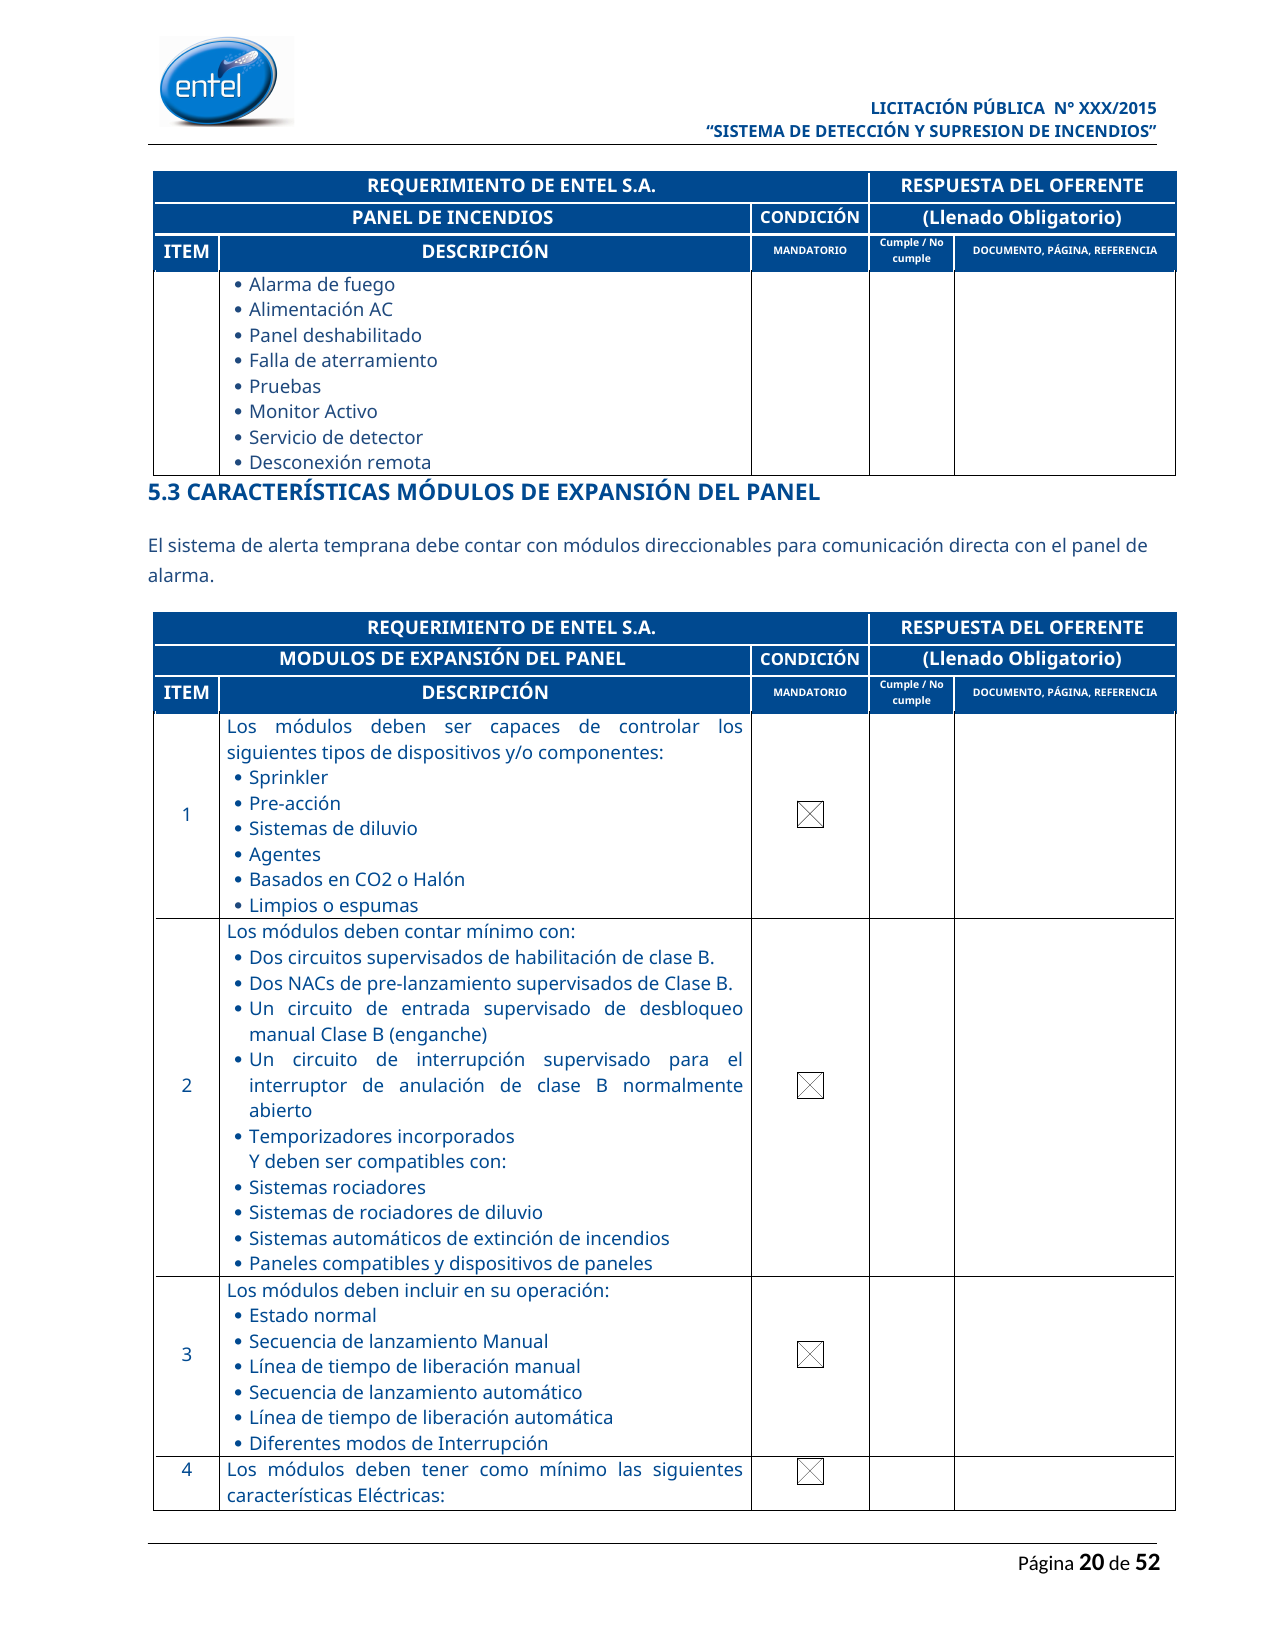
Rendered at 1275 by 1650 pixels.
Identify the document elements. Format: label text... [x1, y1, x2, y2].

table_cell 4 [154, 1456, 219, 1509]
table_header REQUERIMIENTO DE ENTEL S.A. [155, 173, 868, 202]
table_cell [752, 272, 869, 475]
table_cell MANDATORIO [752, 236, 868, 270]
table_cell [752, 1457, 869, 1509]
table_cell [870, 714, 954, 918]
table_cell 2 [154, 918, 219, 1276]
table_cell Los módulos deben contar mínimo con: Dos circuitos supervisados de habilitación de clase B. Dos NACs de pre-lanzamiento supervisados de Clase B. Un circuito de entrada supervisado de desbloqueo manual Clase B (enganche) Un circuito de interrupción supervisado para el interruptor de anulación de clase B normalmente abierto Temporizadores incorporados Y deben ser compatibles con: Sistemas rociadores Sistemas de rociadores de diluvio Sistemas automáticos de extinción de incendios Paneles compatibles y dispositivos de paneles [220, 919, 751, 1276]
table_cell [752, 714, 869, 918]
table_cell CONDICIÓN [752, 204, 868, 233]
table_cell 1 [154, 712, 219, 918]
table_cell [955, 1456, 1175, 1509]
table_cell Los módulos deben ser capaces de controlar los siguientes tipos de dispositivos y/o componentes: Sprinkler Pre-acción Sistemas de diluvio Agentes Basados en CO2 o Halón Limpios o espumas [220, 714, 751, 918]
table_cell [752, 919, 869, 1276]
table_header RESPUESTA DEL OFERENTE [870, 173, 1175, 202]
table_cell 3 [154, 271, 219, 475]
table_cell MANDATORIO [752, 677, 868, 711]
table_cell DESCRIPCIÓN [220, 236, 750, 270]
table_cell Cumple / No cumple [870, 677, 953, 711]
table_cell (Llenado Obligatorio) [870, 646, 1175, 675]
table_cell DOCUMENTO, PÁGINA, REFERENCIA [955, 677, 1175, 711]
table_cell ITEM [155, 236, 218, 270]
table_cell DESCRIPCIÓN [220, 677, 750, 711]
text El sistema de alerta temprana debe contar con módulos direccionables para comunicación directa con el panel de alarma. [148, 533, 1157, 588]
table_cell [955, 270, 1175, 475]
table_cell CONDICIÓN [752, 646, 868, 675]
table_cell DOCUMENTO, PÁGINA, REFERENCIA [955, 236, 1175, 270]
table_header RESPUESTA DEL OFERENTE [870, 614, 1175, 644]
table_cell 3 [154, 1276, 219, 1456]
table_cell [870, 919, 954, 1276]
table_cell Cumple / No cumple [870, 236, 953, 270]
table_cell [752, 1277, 869, 1456]
picture [159, 36, 295, 127]
table_cell [870, 1277, 954, 1456]
table_cell MODULOS DE EXPANSIÓN DEL PANEL [155, 646, 750, 675]
table_cell [955, 711, 1175, 918]
table_cell PANEL DE INCENDIOS [155, 204, 750, 233]
table_cell Los módulos deben incluir en su operación: Estado normal Secuencia de lanzamiento Manual Línea de tiempo de liberación manual Secuencia de lanzamiento automático Línea de tiempo de liberación automática Diferentes modos de Interrupción [220, 1277, 751, 1456]
table_cell (Llenado Obligatorio) [870, 204, 1175, 233]
table_cell [955, 918, 1175, 1276]
table_cell [955, 1276, 1175, 1456]
table_cell [870, 1457, 954, 1509]
table_cell ITEM [155, 677, 218, 711]
table_header REQUERIMIENTO DE ENTEL S.A. [155, 614, 868, 644]
text 5.3 CARACTERÍSTICAS MÓDULOS DE EXPANSIÓN DEL PANEL [148, 476, 1157, 507]
table_cell [870, 272, 954, 475]
